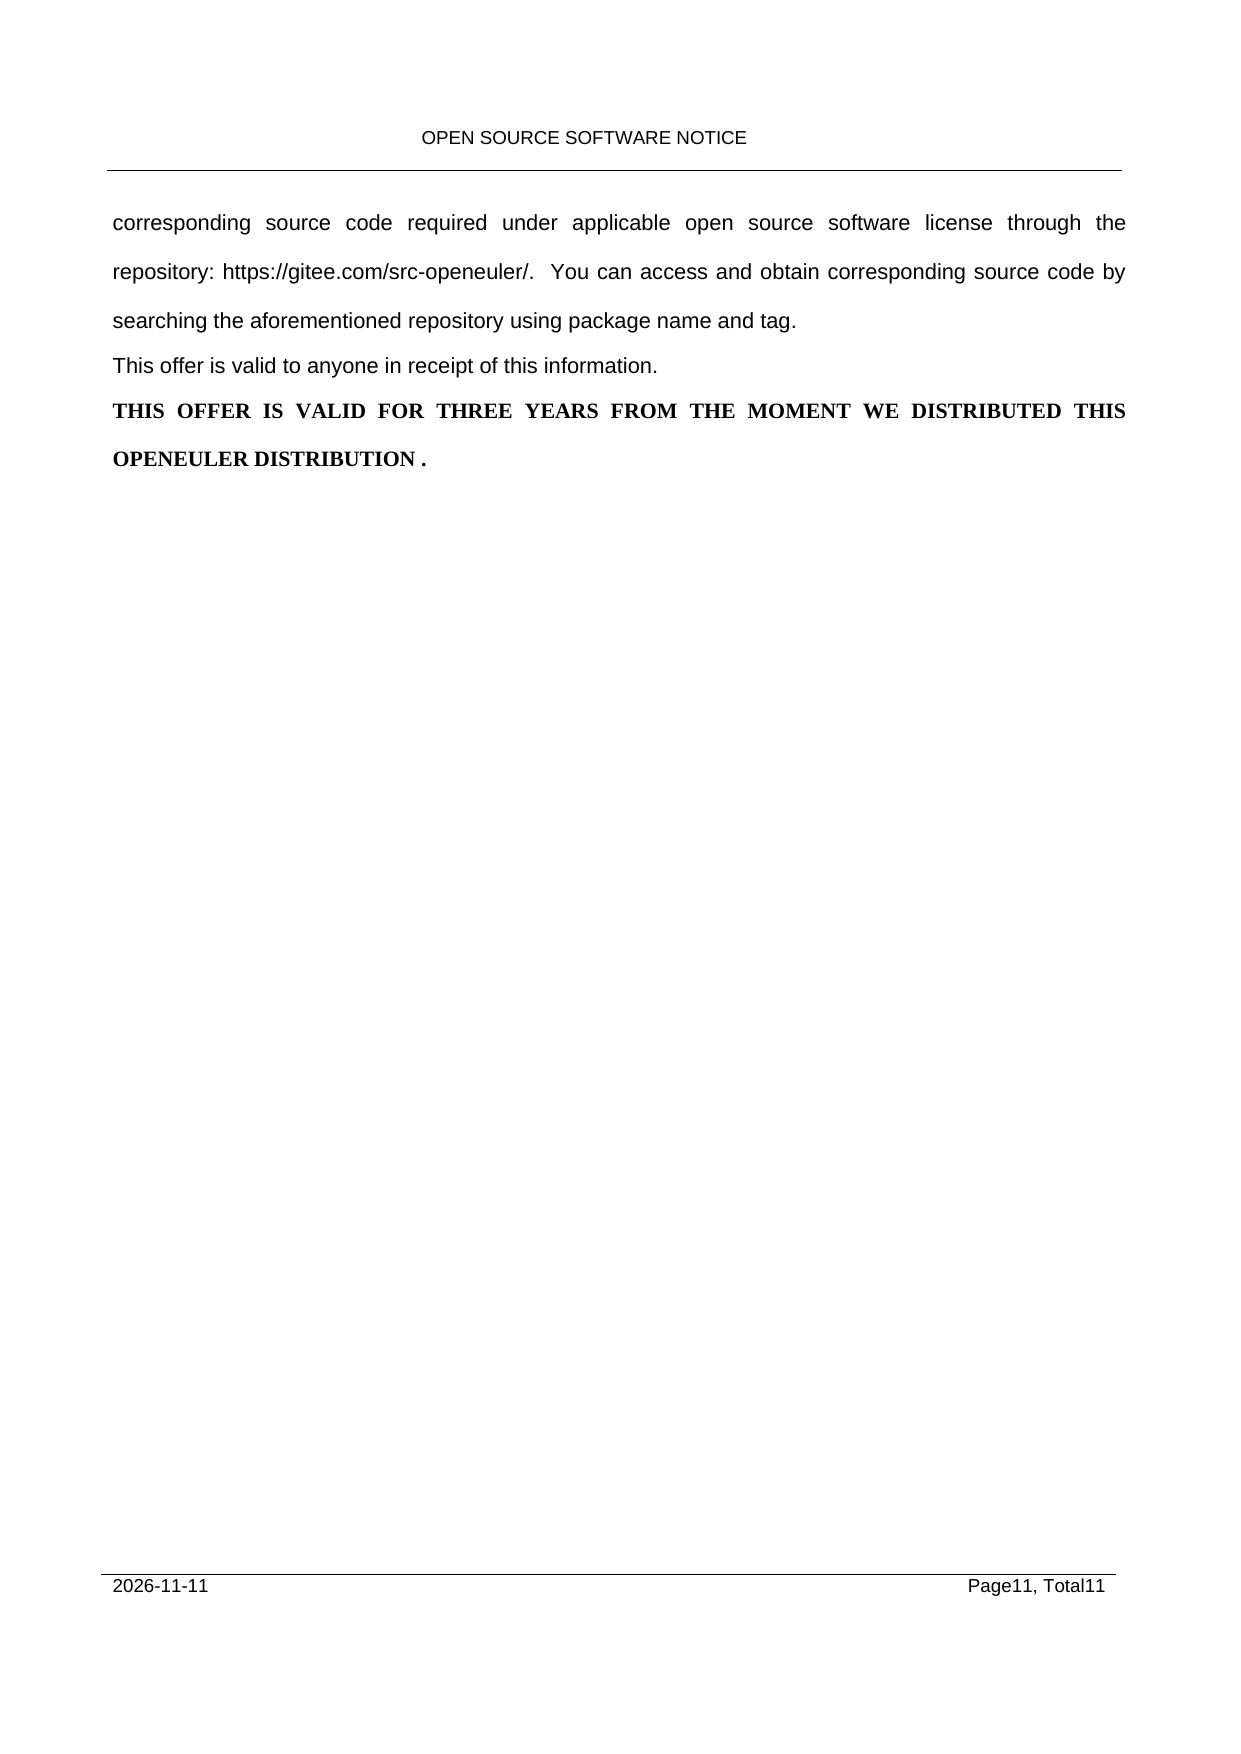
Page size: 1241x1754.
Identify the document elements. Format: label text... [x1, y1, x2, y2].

text This offer is valid to anyone in receipt of this information. [112, 349, 1128, 381]
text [112, 206, 1128, 336]
text THIS OFFER IS VALID FOR THREE YEARS FROM THE MOMENT WE DISTRIBUTED THIS OPENEULER DISTRIBUTION . [112, 394, 1128, 475]
